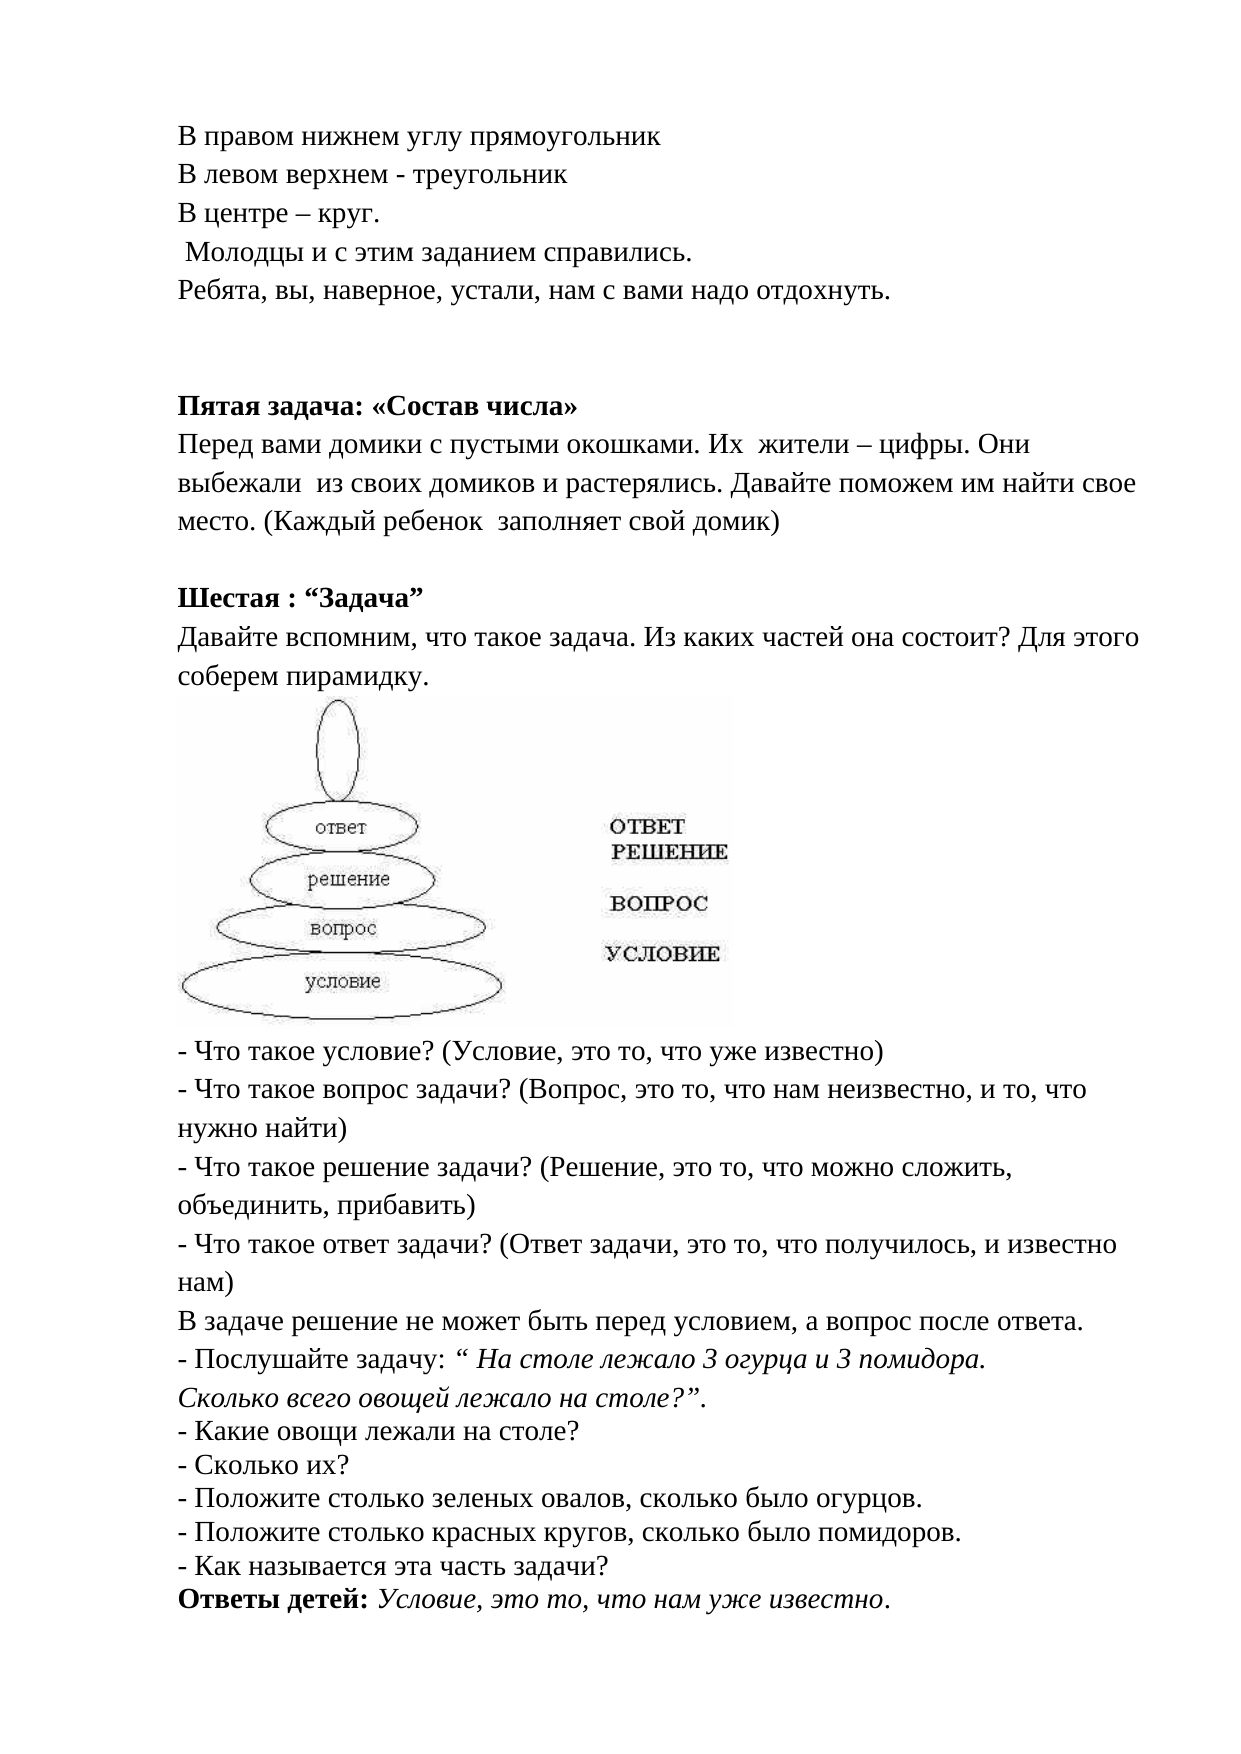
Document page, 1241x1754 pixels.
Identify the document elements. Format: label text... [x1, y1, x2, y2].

text Сколько всего овощей лежало на столе?”. [177, 1380, 1152, 1413]
text Шестая : “Задача” [177, 581, 1152, 614]
text - Положите столько красных кругов, сколько было помидоров. [177, 1514, 1152, 1548]
text - Что такое ответ задачи? (Ответ задачи, это то, что получилось, и известно нам) [177, 1226, 1152, 1298]
text Пятая задача: «Состав числа» [177, 388, 1152, 421]
picture [177, 696, 734, 1029]
text В правом нижнем углу прямоугольник [177, 118, 1152, 152]
text Давайте вспомним, что такое задача. Из каких частей она состоит? Для этого соберем пирамидку. [177, 619, 1152, 691]
text Молодцы и с этим заданием справились. [177, 234, 1152, 267]
text - Какие овощи лежали на столе? [177, 1413, 1152, 1447]
text Ребята, вы, наверное, устали, нам с вами надо отдохнуть. [177, 272, 1152, 306]
text Перед вами домики с пустыми окошками. Их жители – цифры. Они выбежали из своих домиков и растерялись. Давайте поможем им найти свое место. (Каждый ребенок заполняет свой домик) [177, 426, 1152, 537]
text В задаче решение не может быть перед условием, а вопрос после ответа. [177, 1303, 1152, 1336]
text - Положите столько зеленых овалов, сколько было огурцов. [177, 1481, 1152, 1514]
text - Что такое условие? (Условие, это то, что уже известно) [177, 1033, 1152, 1067]
text - Что такое решение задачи? (Решение, это то, что можно сложить, объединить, прибавить) [177, 1149, 1152, 1221]
text В левом верхнем - треугольник [177, 157, 1152, 190]
text - Что такое вопрос задачи? (Вопрос, это то, что нам неизвестно, и то, что нужно найти) [177, 1072, 1152, 1144]
text - Как называется эта часть задачи? [177, 1548, 1152, 1581]
text Ответы детей: Условие, это то, что нам уже известно. [177, 1581, 1152, 1615]
text В центре – круг. [177, 195, 1152, 229]
text - Послушайте задачу: “ На столе лежало 3 огурца и 3 помидора. [177, 1341, 1152, 1375]
text - Сколько их? [177, 1447, 1152, 1481]
